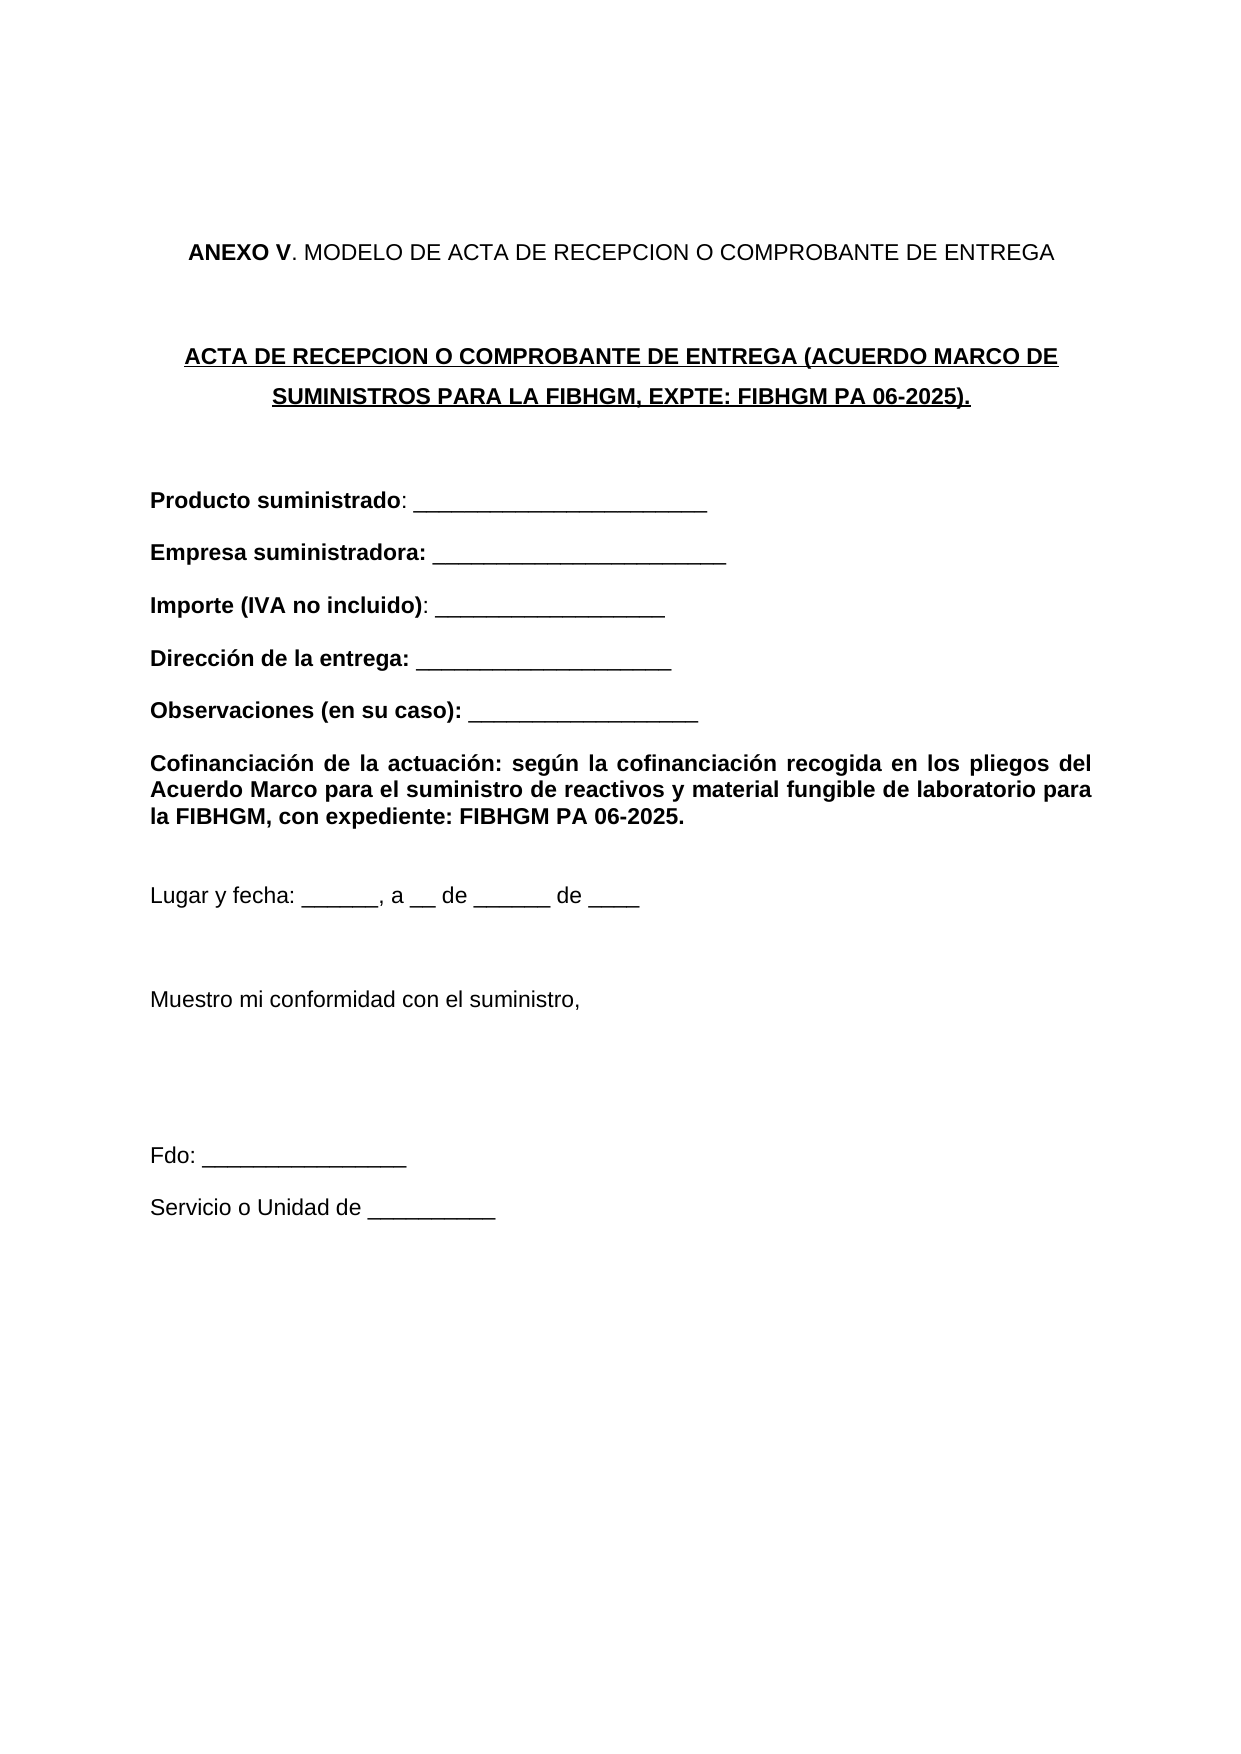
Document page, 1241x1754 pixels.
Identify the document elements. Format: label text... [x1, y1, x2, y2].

text Fdo: ________________ [150, 1142, 1093, 1168]
title Observaciones (en su caso): __________________ [150, 697, 1093, 724]
title Importe (IVA no incluido): __________________ [150, 592, 1093, 618]
text Servicio o Unidad de __________ [150, 1194, 1093, 1220]
text ANEXO V. MODELO DE ACTA DE RECEPCION O COMPROBANTE DE ENTREGA [150, 239, 1093, 266]
title Empresa suministradora: _______________________ [150, 539, 1093, 566]
title Cofinanciación de la actuación: según la cofinanciación recogida en los pliegos del Acuerdo Marco para el suministro de reactivos y material fungible de laboratorio para la FIBHGM, con expediente: FIBHGM PA 06-2025. [150, 750, 1093, 829]
text ACTA DE RECEPCION O COMPROBANTE DE ENTREGA (ACUERDO MARCO DE SUMINISTROS PARA LA FIBHGM, EXPTE: FIBHGM PA 06-2025). [150, 343, 1093, 409]
title Producto suministrado: _______________________ [150, 487, 1093, 513]
text Muestro mi conformidad con el suministro, [150, 986, 1093, 1012]
title Dirección de la entrega: ____________________ [150, 645, 1093, 671]
text Lugar y fecha: ______, a __ de ______ de ____ [150, 882, 1093, 908]
